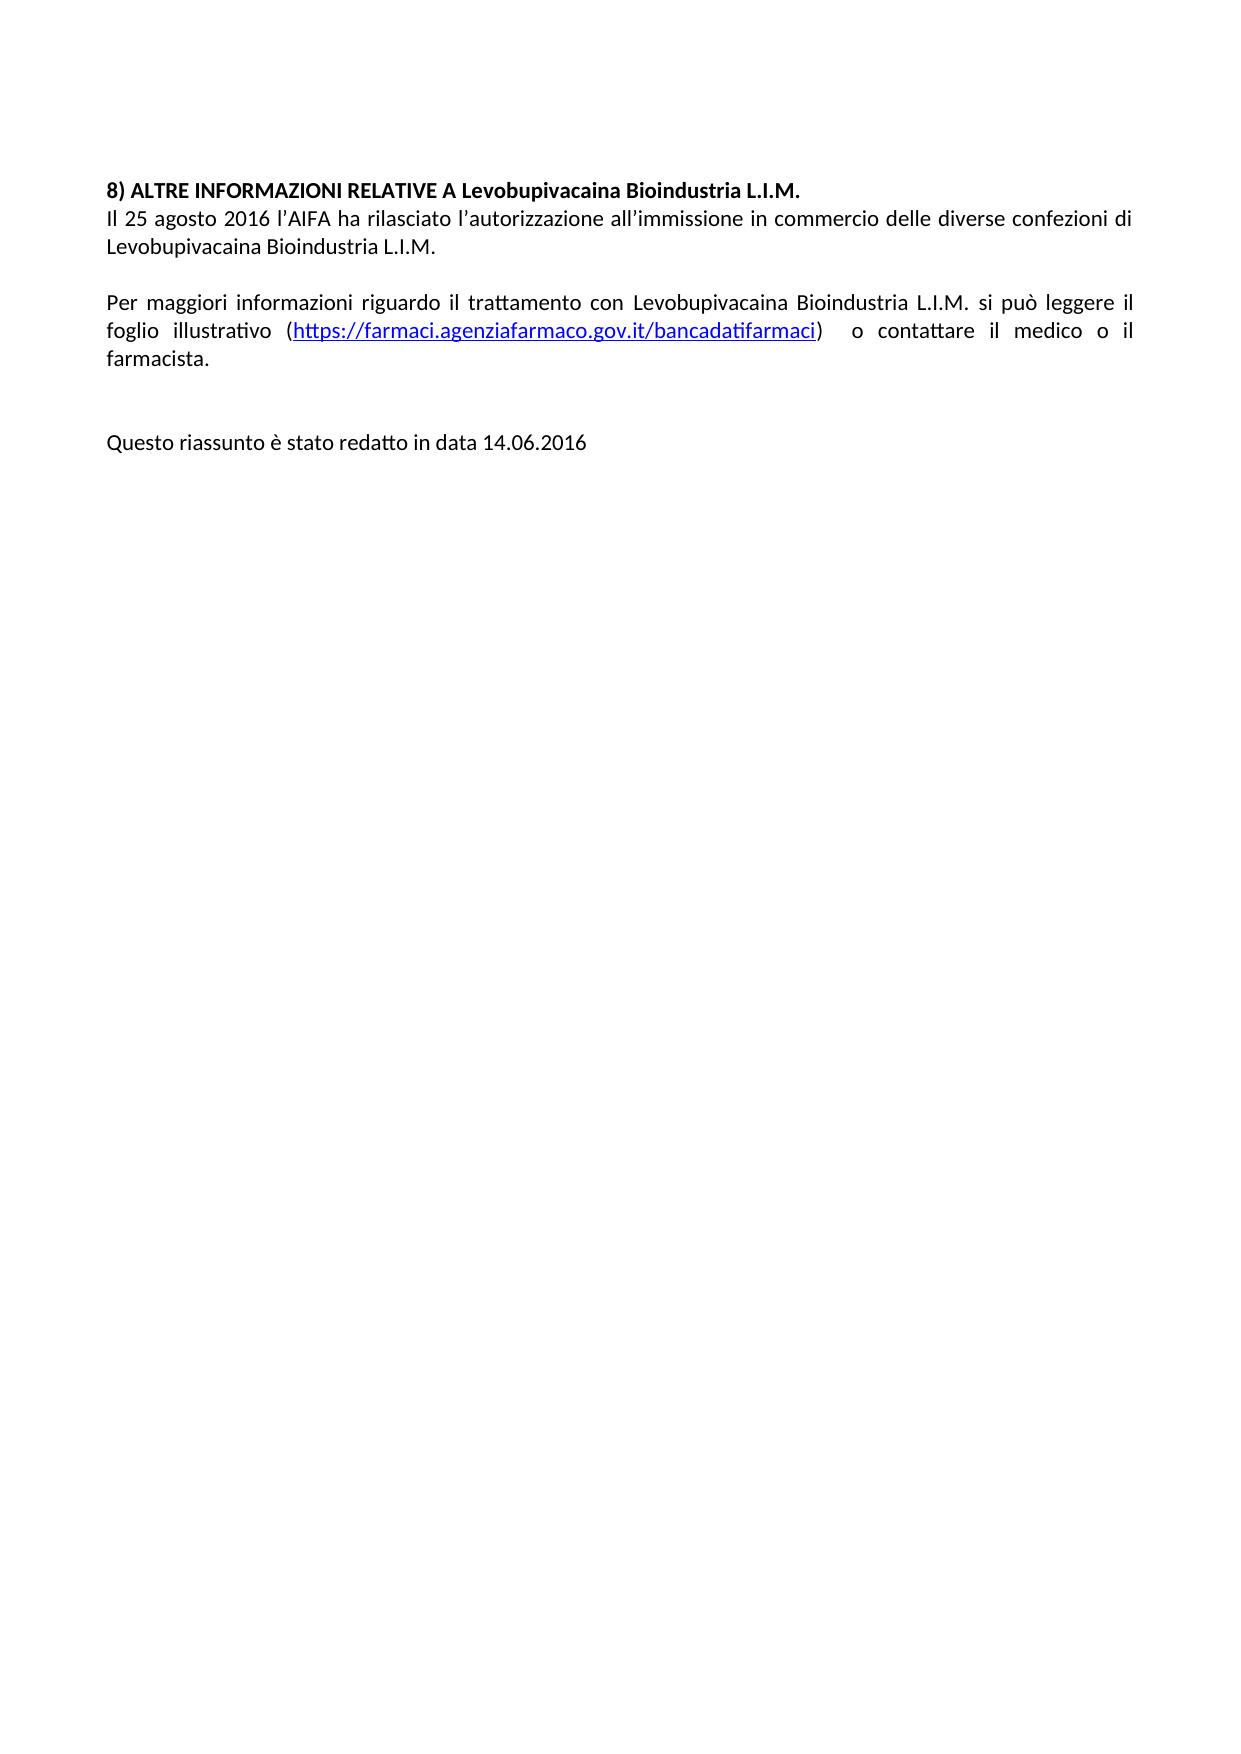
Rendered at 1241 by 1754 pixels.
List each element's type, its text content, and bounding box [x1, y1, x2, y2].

text Il 25 agosto 2016 l’AIFA ha rilasciato l’autorizzazione all’immissione in commercio delle diverse confezioni di Levobupivacaina Bioindustria L.I.M. [106, 204, 1134, 260]
text Questo riassunto è stato redatto in data 14.06.2016 [106, 428, 1134, 456]
text Per maggiori informazioni riguardo il trattamento con Levobupivacaina Bioindustria L.I.M. si può leggere il foglio illustrativo (https://farmaci.agenziafarmaco.gov.it/bancadatifarmaci) o contattare il medico o il farmacista. [106, 288, 1134, 372]
text 8) ALTRE INFORMAZIONI RELATIVE A Levobupivacaina Bioindustria L.I.M. [106, 176, 1134, 204]
